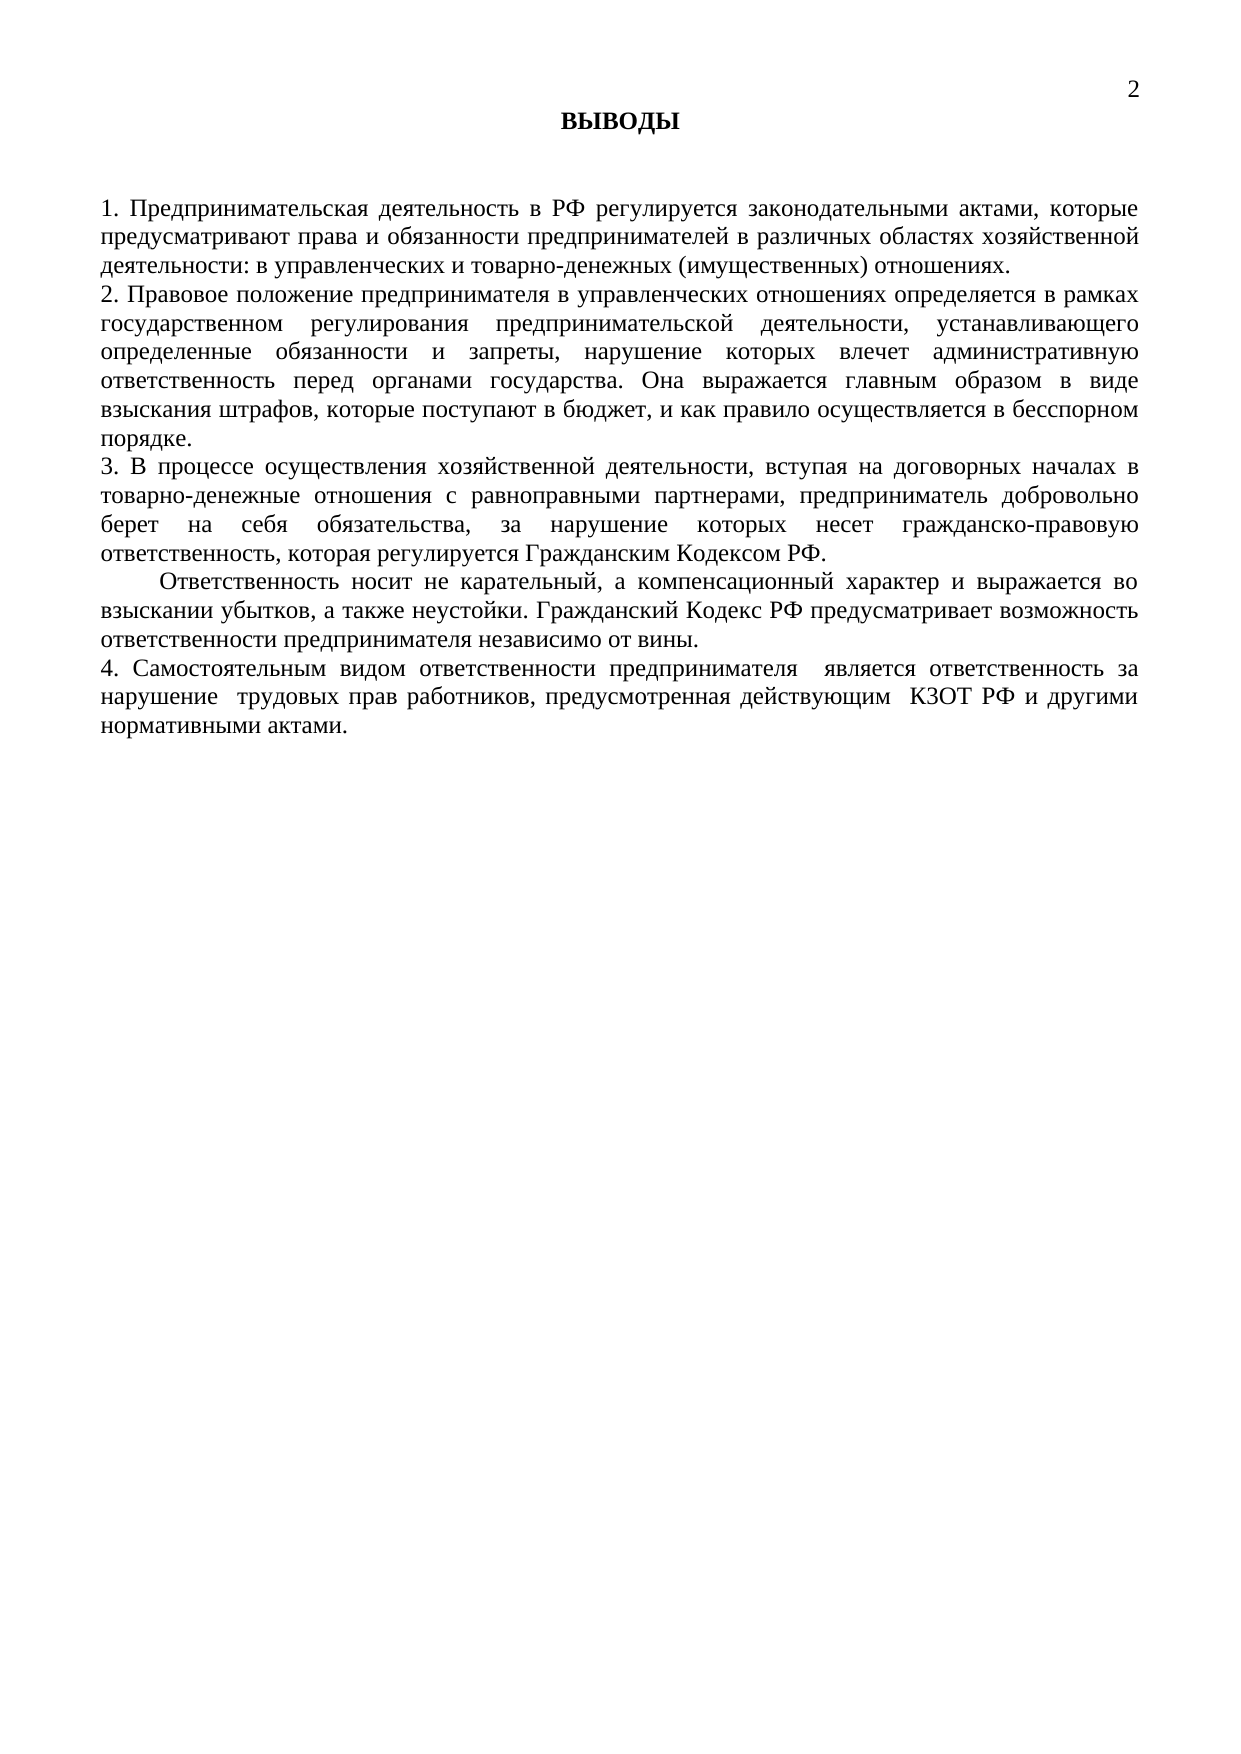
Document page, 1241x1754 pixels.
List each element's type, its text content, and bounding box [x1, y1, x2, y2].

text 3. В процессе осуществления хозяйственной деятельности, вступая на договорных началах в товарно-денежные отношения с равноправными партнерами, предприниматель добровольно берет на себя обязательства, за нарушение которых несет гражданско-правовую ответственность, которая регулируется Гражданским Кодексом РФ. [100, 451, 1140, 566]
text Ответственность носит не карательный, а компенсационный характер и выражается во взыскании убытков, а также неустойки. Гражданский Кодекс РФ предусматривает возможность ответственности предпринимателя независимо от вины. [100, 566, 1140, 653]
text ВЫВОДЫ [100, 106, 1140, 135]
text 2. Правовое положение предпринимателя в управленческих отношениях определяется в рамках государственном регулирования предпринимательской деятельности, устанавливающего определенные обязанности и запреты, нарушение которых влечет административную ответственность перед органами государства. Она выражается главным образом в виде взыскания штрафов, которые поступают в бюджет, и как правило осуществляется в бесспорном порядке. [100, 279, 1140, 451]
text 1. Предпринимательская деятельность в РФ регулируется законодательными актами, которые предусматривают права и обязанности предпринимателей в различных областях хозяйственной деятельности: в управленческих и товарно-денежных (имущественных) отношениях. [100, 193, 1140, 279]
text 4. Самостоятельным видом ответственности предпринимателя является ответственность за нарушение трудовых прав работников, предусмотренная действующим К3ОТ РФ и другими нормативными актами. [100, 653, 1140, 739]
